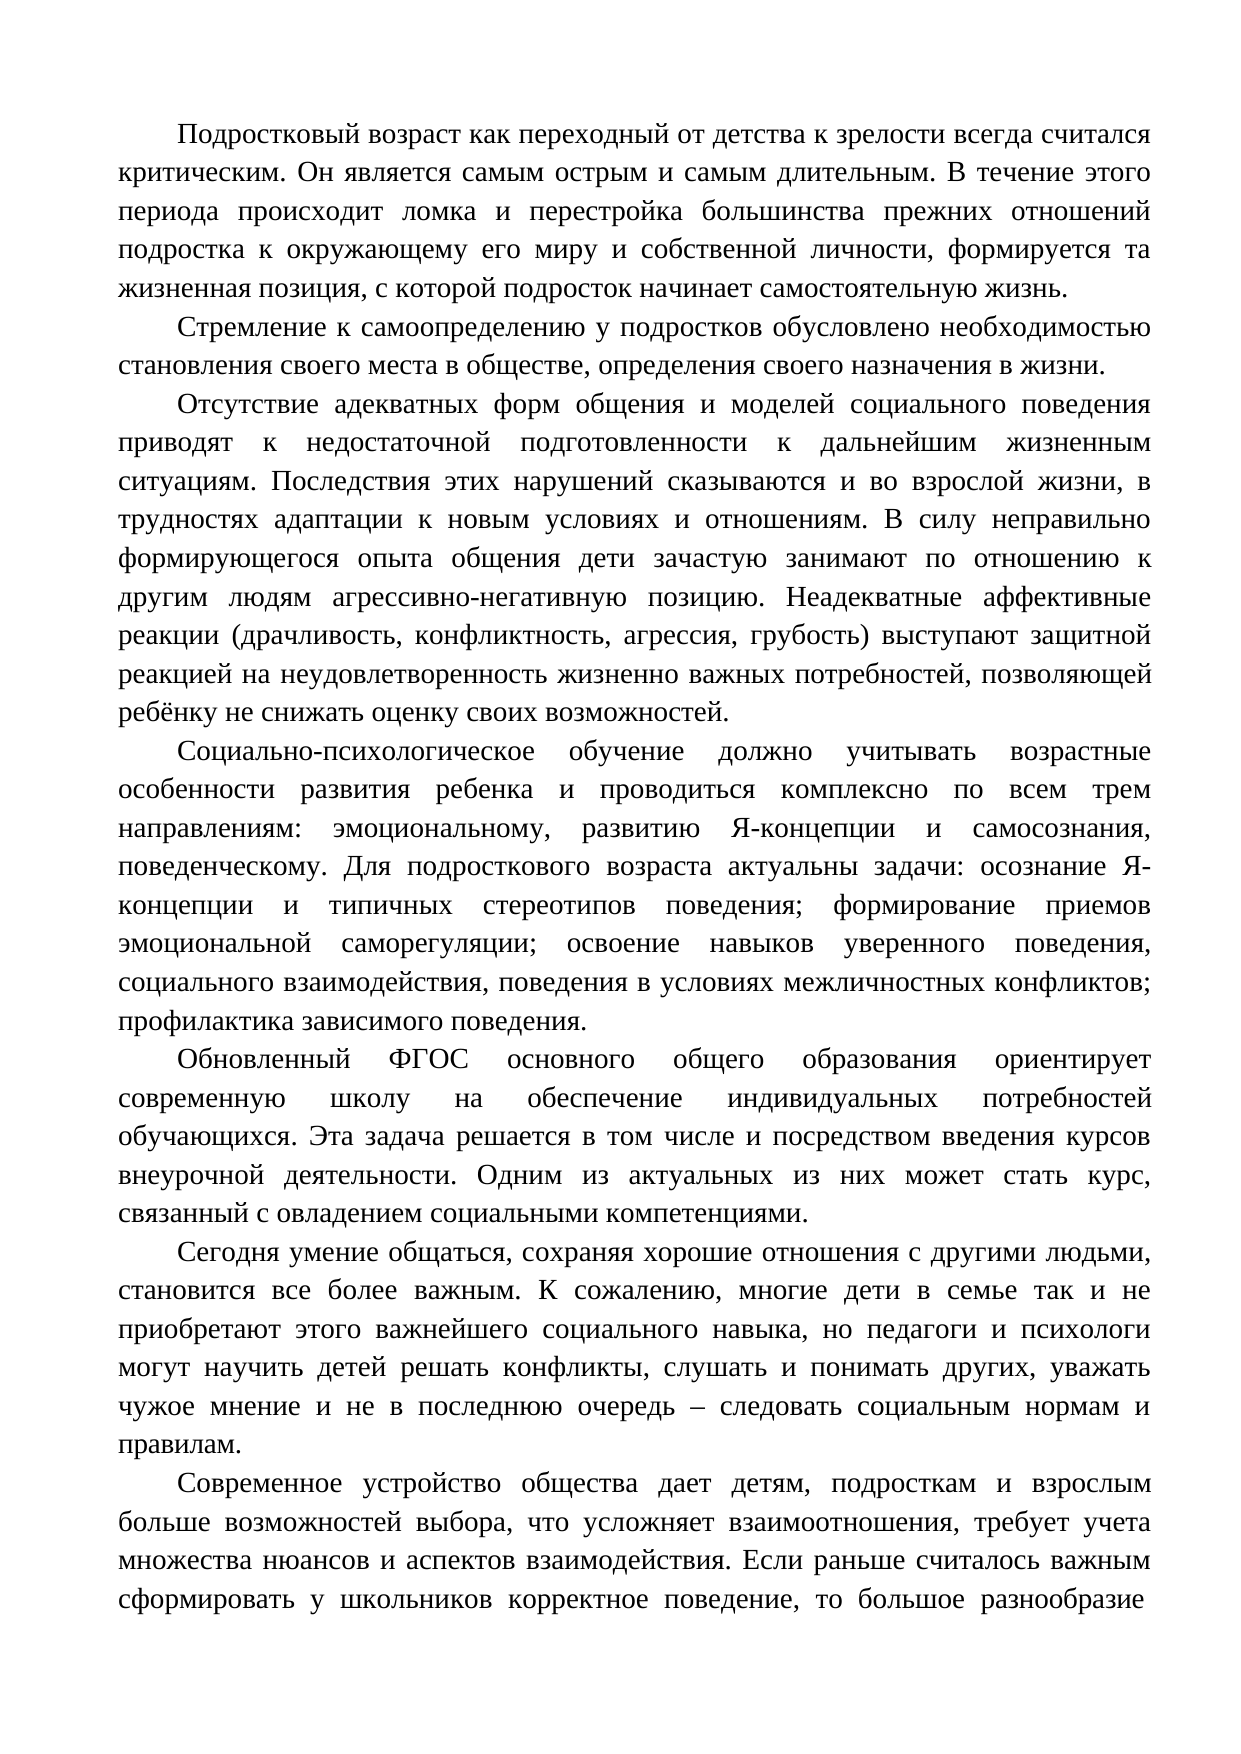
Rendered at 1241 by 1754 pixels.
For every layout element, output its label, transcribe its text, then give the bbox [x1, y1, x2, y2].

text Отсутствие адекватных форм общения и моделей социального поведения приводят к недостаточной подготовленности к дальнейшим жизненным ситуациям. Последствия этих нарушений сказываются и во взрослой жизни, в трудностях адаптации к новым условиях и отношениям. В силу неправильно формирующегося опыта общения дети зачастую занимают по отношению к другим людям агрессивно-негативную позицию. Неадекватные аффективные реакции (драчливость, конфликтность, агрессия, грубость) выступают защитной реакцией на неудовлетворенность жизненно важных потребностей, позволяющей ребёнку не снижать оценку своих возможностей. [118, 386, 1152, 728]
text Обновленный ФГОС основного общего образования ориентирует современную школу на обеспечение индивидуальных потребностей обучающихся. Эта задача решается в том числе и посредством введения курсов внеурочной деятельности. Одним из актуальных из них может стать курс, связанный с овладением социальными компетенциями. [118, 1041, 1152, 1229]
text Социально-психологическое обучение должно учитывать возрастные особенности развития ребенка и проводиться комплексно по всем трем направлениям: эмоциональному, развитию Я-концепции и самосознания, поведенческому. Для подросткового возраста актуальны задачи: осознание Я- концепции и типичных стереотипов поведения; формирование приемов эмоциональной саморегуляции; освоение навыков уверенного поведения, социального взаимодействия, поведения в условиях межличностных конфликтов; профилактика зависимого поведения. [118, 733, 1152, 1036]
text Современное устройство общества дает детям, подросткам и взрослым больше возможностей выбора, что усложняет взаимоотношения, требует учета множества нюансов и аспектов взаимодействия. Если раньше считалось важным сформировать у школьников корректное поведение, то большое разнообразие [118, 1465, 1152, 1614]
text Подростковый возраст как переходный от детства к зрелости всегда считался критическим. Он является самым острым и самым длительным. В течение этого периода происходит ломка и перестройка большинства прежних отношений подростка к окружающему его миру и собственной личности, формируется та жизненная позиция, с которой подросток начинает самостоятельную жизнь. [118, 116, 1152, 304]
text Стремление к самоопределению у подростков обусловлено необходимостью становления своего места в обществе, определения своего назначения в жизни. [118, 309, 1152, 381]
text Сегодня умение общаться, сохраняя хорошие отношения с другими людьми, становится все более важным. К сожалению, многие дети в семье так и не приобретают этого важнейшего социального навыка, но педагоги и психологи могут научить детей решать конфликты, слушать и понимать других, уважать чужое мнение и не в последнюю очередь – следовать социальным нормам и правилам. [118, 1234, 1152, 1460]
